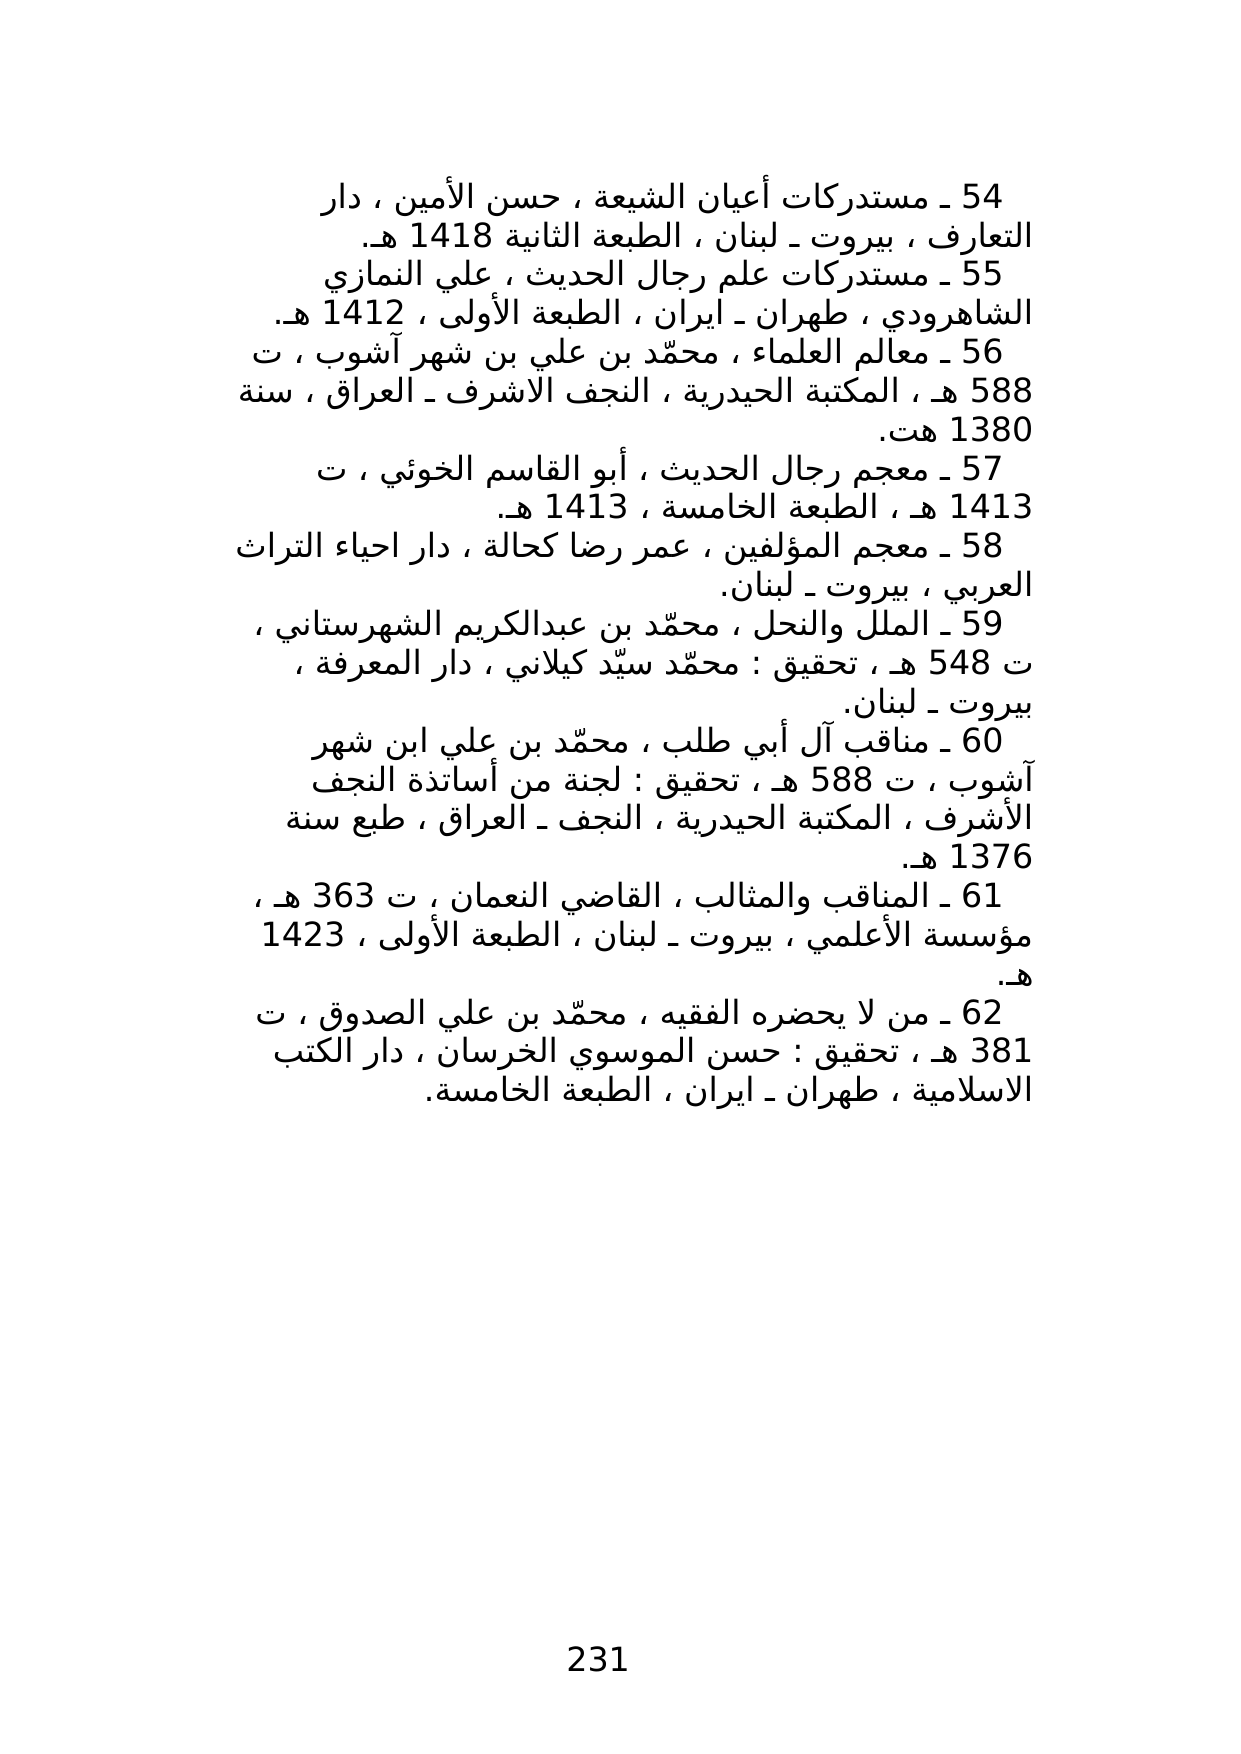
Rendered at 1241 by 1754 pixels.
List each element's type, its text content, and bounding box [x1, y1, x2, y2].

text 61 ـ المناقب والمثالب ، القاضي النعمان ، ت 363 هـ ، مؤسسة الأعلمي ، بيروت ـ لبنان ، الطبعة الأولى ، 1423 هـ. [222, 877, 1033, 993]
text 55 ـ مستدركات علم رجال الحديث ، علي النمازي الشاهرودي ، طهران ـ ايران ، الطبعة الأولى ، 1412 هـ. [222, 255, 1033, 333]
text 62 ـ من لا يحضره الفقيه ، محمّد بن علي الصدوق ، ت 381 هـ ، تحقيق : حسن الموسوي الخرسان ، دار الكتب الاسلامية ، طهران ـ ايران ، الطبعة الخامسة. [222, 993, 1033, 1110]
text 60 ـ مناقب آل أبي طلب ، محمّد بن علي ابن شهر آشوب ، ت 588 هـ ، تحقيق : لجنة من أساتذة النجف الأشرف ، المكتبة الحيدرية ، النجف ـ العراق ، طبع سنة 1376 هـ. [222, 721, 1033, 877]
text 56 ـ معالم العلماء ، محمّد بن علي بن شهر آشوب ، ت 588 هـ ، المكتبة الحيدرية ، النجف الاشرف ـ العراق ، سنة 1380 هت. [222, 333, 1033, 449]
text 54 ـ مستدركات أعيان الشيعة ، حسن الأمين ، دار التعارف ، بيروت ـ لبنان ، الطبعة الثانية 1418 هـ. [222, 177, 1033, 255]
text 59 ـ الملل والنحل ، محمّد بن عبدالكريم الشهرستاني ، ت 548 هـ ، تحقيق : محمّد سيّد كيلاني ، دار المعرفة ، بيروت ـ لبنان. [222, 604, 1033, 721]
text 57 ـ معجم رجال الحديث ، أبو القاسم الخوئي ، ت 1413 هـ ، الطبعة الخامسة ، 1413 هـ. [222, 449, 1033, 527]
text 58 ـ معجم المؤلفين ، عمر رضا كحالة ، دار احياء التراث العربي ، بيروت ـ لبنان. [222, 527, 1033, 604]
